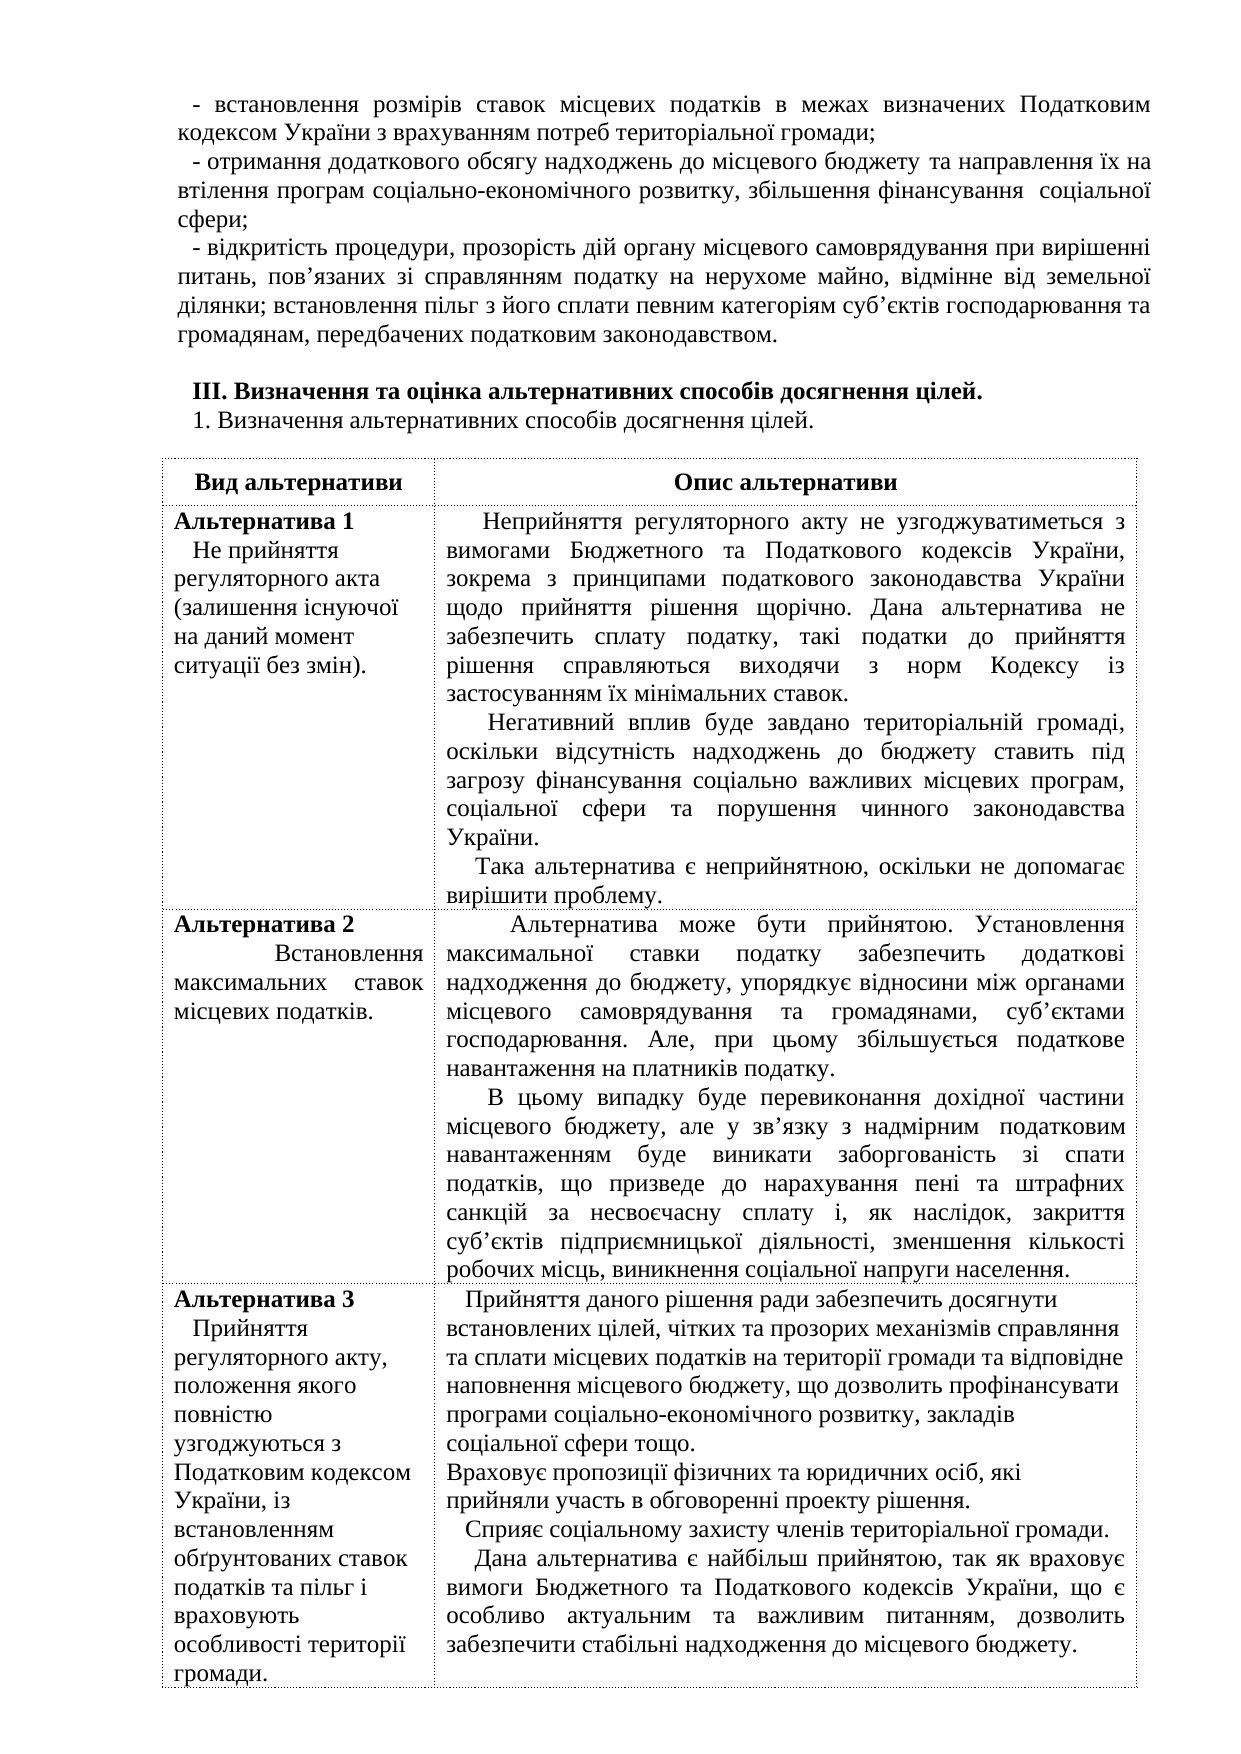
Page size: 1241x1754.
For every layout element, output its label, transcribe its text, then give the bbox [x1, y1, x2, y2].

text 1. Визначення альтернативних способів досягнення цілей. [177, 405, 1152, 434]
text ІІІ. Визначення та оцінка альтернативних способів досягнення цілей. [177, 376, 1152, 405]
text - отримання додаткового обсягу надходжень до місцевого бюджету та направлення їх на втілення програм соціально-економічного розвитку, збільшення фінансування соціальної сфери; [177, 146, 1152, 232]
table_cell Прийняття даного рішення ради забезпечить досягнути встановлених цілей, чітких та прозорих механізмів справляння та сплати місцевих податків на території громади та відповідне наповнення місцевого бюджету, що дозволить профінансувати програми соціально-економічного розвитку, закладів соціальної сфери тощо. Враховує пропозиції фізичних та юридичних осіб, які прийняли участь в обговоренні проекту рішення. Сприяє соціальному захисту членів територіальної громади. Дана альтернатива є найбільш прийнятою, так як враховує вимоги Бюджетного та Податкового кодексів України, що є особливо актуальним та важливим питанням, дозволить забезпечити стабільні надходження до місцевого бюджету. [435, 1283, 1137, 1687]
text - відкритість процедури, прозорість дій органу місцевого самоврядування при вирішенні питань, пов’язаних зі справлянням податку на нерухоме майно, відмінне від земельної ділянки; встановлення пільг з його сплати певним категоріям суб’єктів господарювання та громадянам, передбачених податковим законодавством. [177, 232, 1152, 347]
table_cell Альтернатива 1 Не прийняття регуляторного акта (залишення існуючої на даний момент ситуації без змін). [163, 505, 435, 908]
table_cell Неприйняття регуляторного акту не узгоджуватиметься з вимогами Бюджетного та Податкового кодексів України, зокрема з принципами податкового законодавства України щодо прийняття рішення щорічно. Дана альтернатива не забезпечить сплату податку, такі податки до прийняття рішення справляються виходячи з норм Кодексу із застосуванням їх мінімальних ставок. Негативний вплив буде завдано територіальній громаді, оскільки відсутність надходжень до бюджету ставить під загрозу фінансування соціально важливих місцевих програм, соціальної сфери та порушення чинного законодавства України. Така альтернатива є неприйнятною, оскільки не допомагає вирішити проблему. [435, 505, 1137, 908]
table_header Вид альтернативи [163, 458, 435, 505]
table_cell Альтернатива може бути прийнятою. Установлення максимальної ставки податку забезпечить додаткові надходження до бюджету, упорядкує відносини між органами місцевого самоврядування та громадянами, суб’єктами господарювання. Але, при цьому збільшується податкове навантаження на платників податку. В цьому випадку буде перевиконання дохідної частини місцевого бюджету, але у зв’язку з надмірним податковим навантаженням буде виникати заборгованість зі спати податків, що призведе до нарахування пені та штрафних санкцій за несвоєчасну сплату і, як наслідок, закриття суб’єктів підприємницької діяльності, зменшення кількості робочих місць, виникнення соціальної напруги населення. [435, 909, 1137, 1283]
table_cell Альтернатива 2 Встановлення максимальних ставок місцевих податків. [163, 909, 435, 1283]
text - встановлення розмірів ставок місцевих податків в межах визначених Податковим кодексом України з врахуванням потреб територіальної громади; [177, 89, 1152, 146]
table_cell Альтернатива 3 Прийняття регуляторного акту, положення якого повністю узгоджуються з Податковим кодексом України, із встановленням обґрунтованих ставок податків та пільг і враховують особливості території громади. [163, 1283, 435, 1687]
table_header Опис альтернативи [435, 458, 1137, 505]
